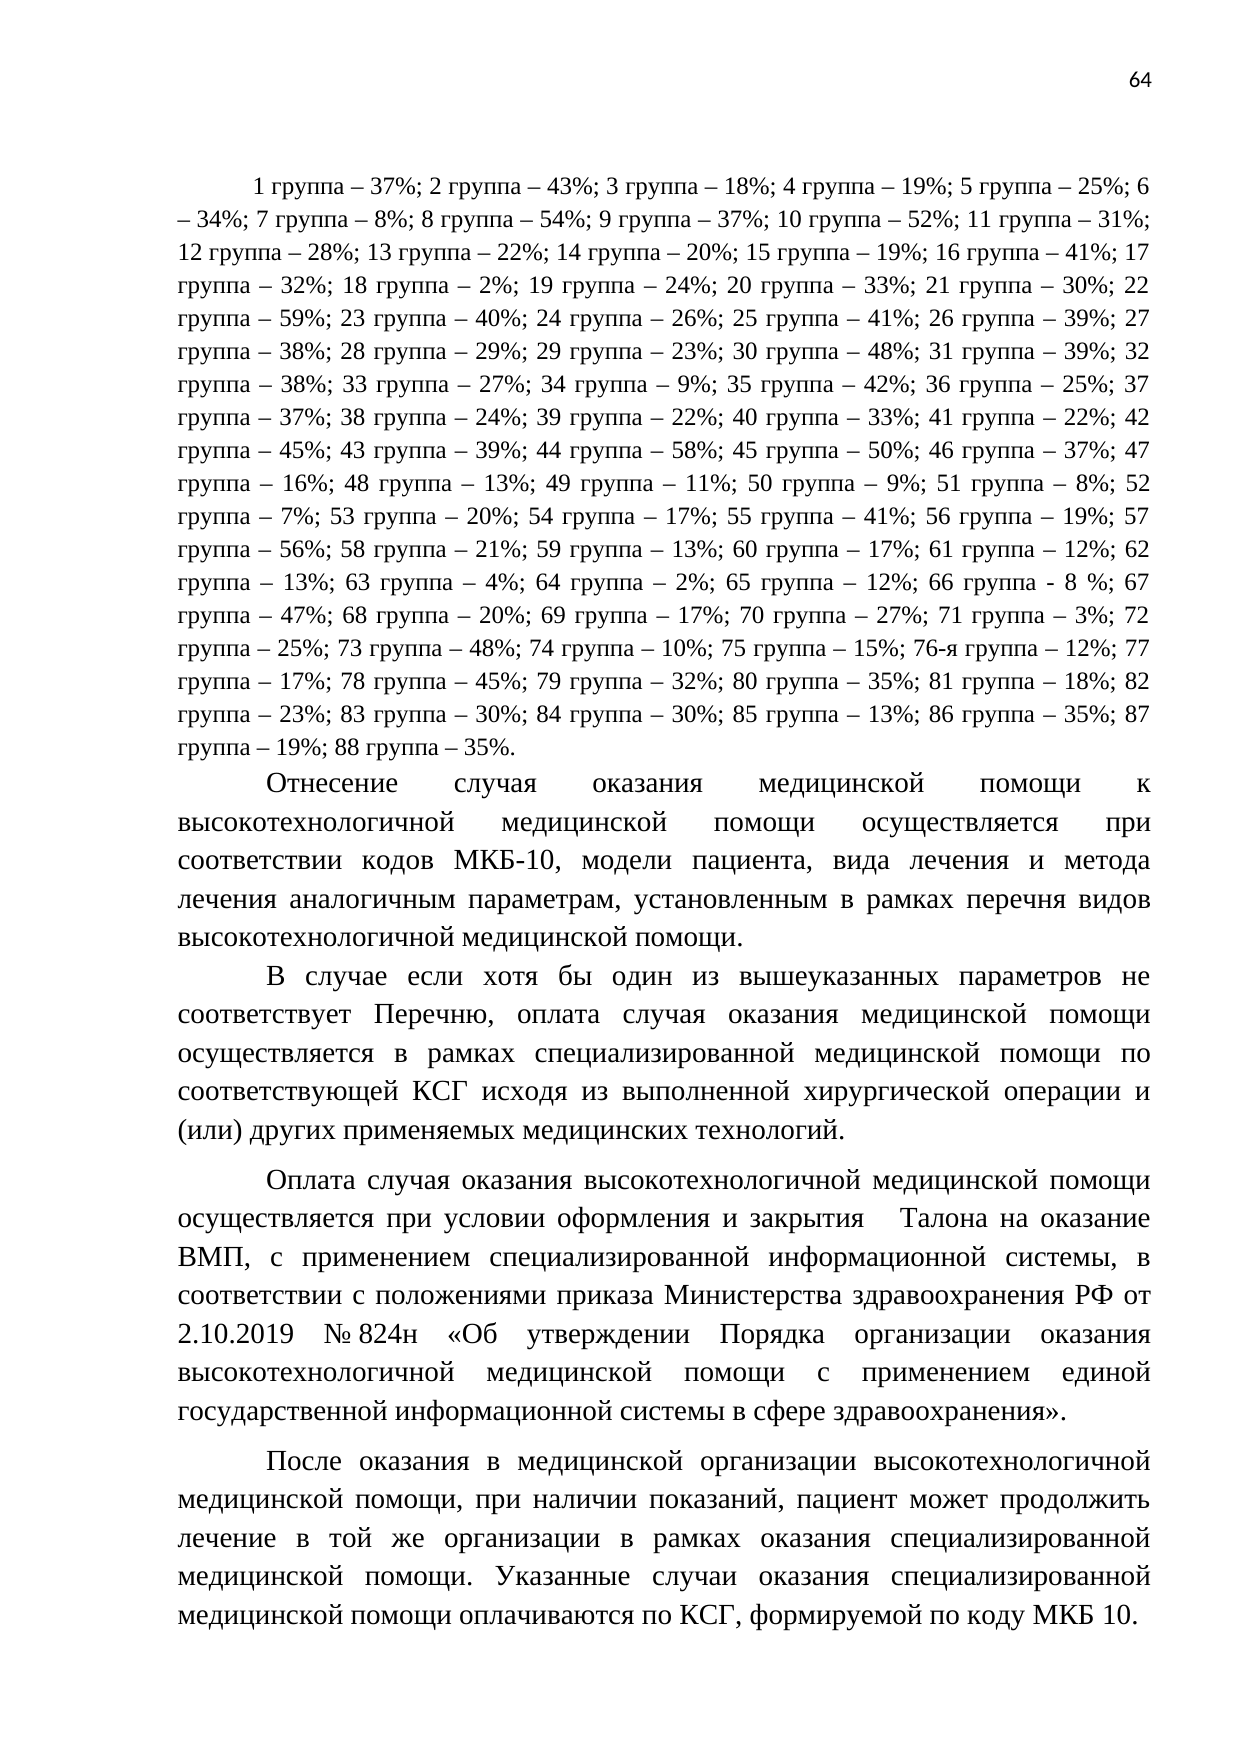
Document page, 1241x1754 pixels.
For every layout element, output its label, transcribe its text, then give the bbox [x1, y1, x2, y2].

text В случае если хотя бы один из вышеуказанных параметров не соответствует Перечню, оплата случая оказания медицинской помощи осуществляется в рамках специализированной медицинской помощи по соответствующей КСГ исходя из выполненной хирургической операции и (или) других применяемых медицинских технологий. [177, 958, 1152, 1146]
text Отнесение случая оказания медицинской помощи к высокотехнологичной медицинской помощи осуществляется при соответствии кодов МКБ-10, модели пациента, вида лечения и метода лечения аналогичным параметрам, установленным в рамках перечня видов высокотехнологичной медицинской помощи. [177, 765, 1152, 953]
subtitle Оплата случая оказания высокотехнологичной медицинской помощи осуществляется при условии оформления и закрытия Талона на оказание ВМП, с применением специализированной информационной системы, в соответствии с положениями приказа Министерства здравоохранения РФ от 2.10.2019 № 824н «Об утверждении Порядка организации оказания высокотехнологичной медицинской помощи с применением единой государственной информационной системы в сфере здравоохранения». [177, 1162, 1152, 1427]
list 1 группа – 37%; 2 группа – 43%; 3 группа – 18%; 4 группа – 19%; 5 группа – 25%; 6 – 34%; 7 группа – 8%; 8 группа – 54%; 9 группа – 37%; 10 группа – 52%; 11 группа – 31%; 12 группа – 28%; 13 группа – 22%; 14 группа – 20%; 15 группа – 19%; 16 группа – 41%; 17 группа – 32%; 18 группа – 2%; 19 группа – 24%; 20 группа – 33%; 21 группа – 30%; 22 группа – 59%; 23 группа – 40%; 24 группа – 26%; 25 группа – 41%; 26 группа – 39%; 27 группа – 38%; 28 группа – 29%; 29 группа – 23%; 30 группа – 48%; 31 группа – 39%; 32 группа – 38%; 33 группа – 27%; 34 группа – 9%; 35 группа – 42%; 36 группа – 25%; 37 группа – 37%; 38 группа – 24%; 39 группа – 22%; 40 группа – 33%; 41 группа – 22%; 42 группа – 45%; 43 группа – 39%; 44 группа – 58%; 45 группа – 50%; 46 группа – 37%; 47 группа – 16%; 48 группа – 13%; 49 группа – 11%; 50 группа – 9%; 51 группа – 8%; 52 группа – 7%; 53 группа – 20%; 54 группа – 17%; 55 группа – 41%; 56 группа – 19%; 57 группа – 56%; 58 группа – 21%; 59 группа – 13%; 60 группа – 17%; 61 группа – 12%; 62 группа – 13%; 63 группа – 4%; 64 группа – 2%; 65 группа – 12%; 66 группа - 8 %; 67 группа – 47%; 68 группа – 20%; 69 группа – 17%; 70 группа – 27%; 71 группа – 3%; 72 группа – 25%; 73 группа – 48%; 74 группа – 10%; 75 группа – 15%; 76-я группа – 12%; 77 группа – 17%; 78 группа – 45%; 79 группа – 32%; 80 группа – 35%; 81 группа – 18%; 82 группа – 23%; 83 группа – 30%; 84 группа – 30%; 85 группа – 13%; 86 группа – 35%; 87 группа – 19%; 88 группа – 35%. [177, 171, 1152, 761]
text После оказания в медицинской организации высокотехнологичной медицинской помощи, при наличии показаний, пациент может продолжить лечение в той же организации в рамках оказания специализированной медицинской помощи. Указанные случаи оказания специализированной медицинской помощи оплачиваются по КСГ, формируемой по коду МКБ 10. [177, 1443, 1152, 1631]
